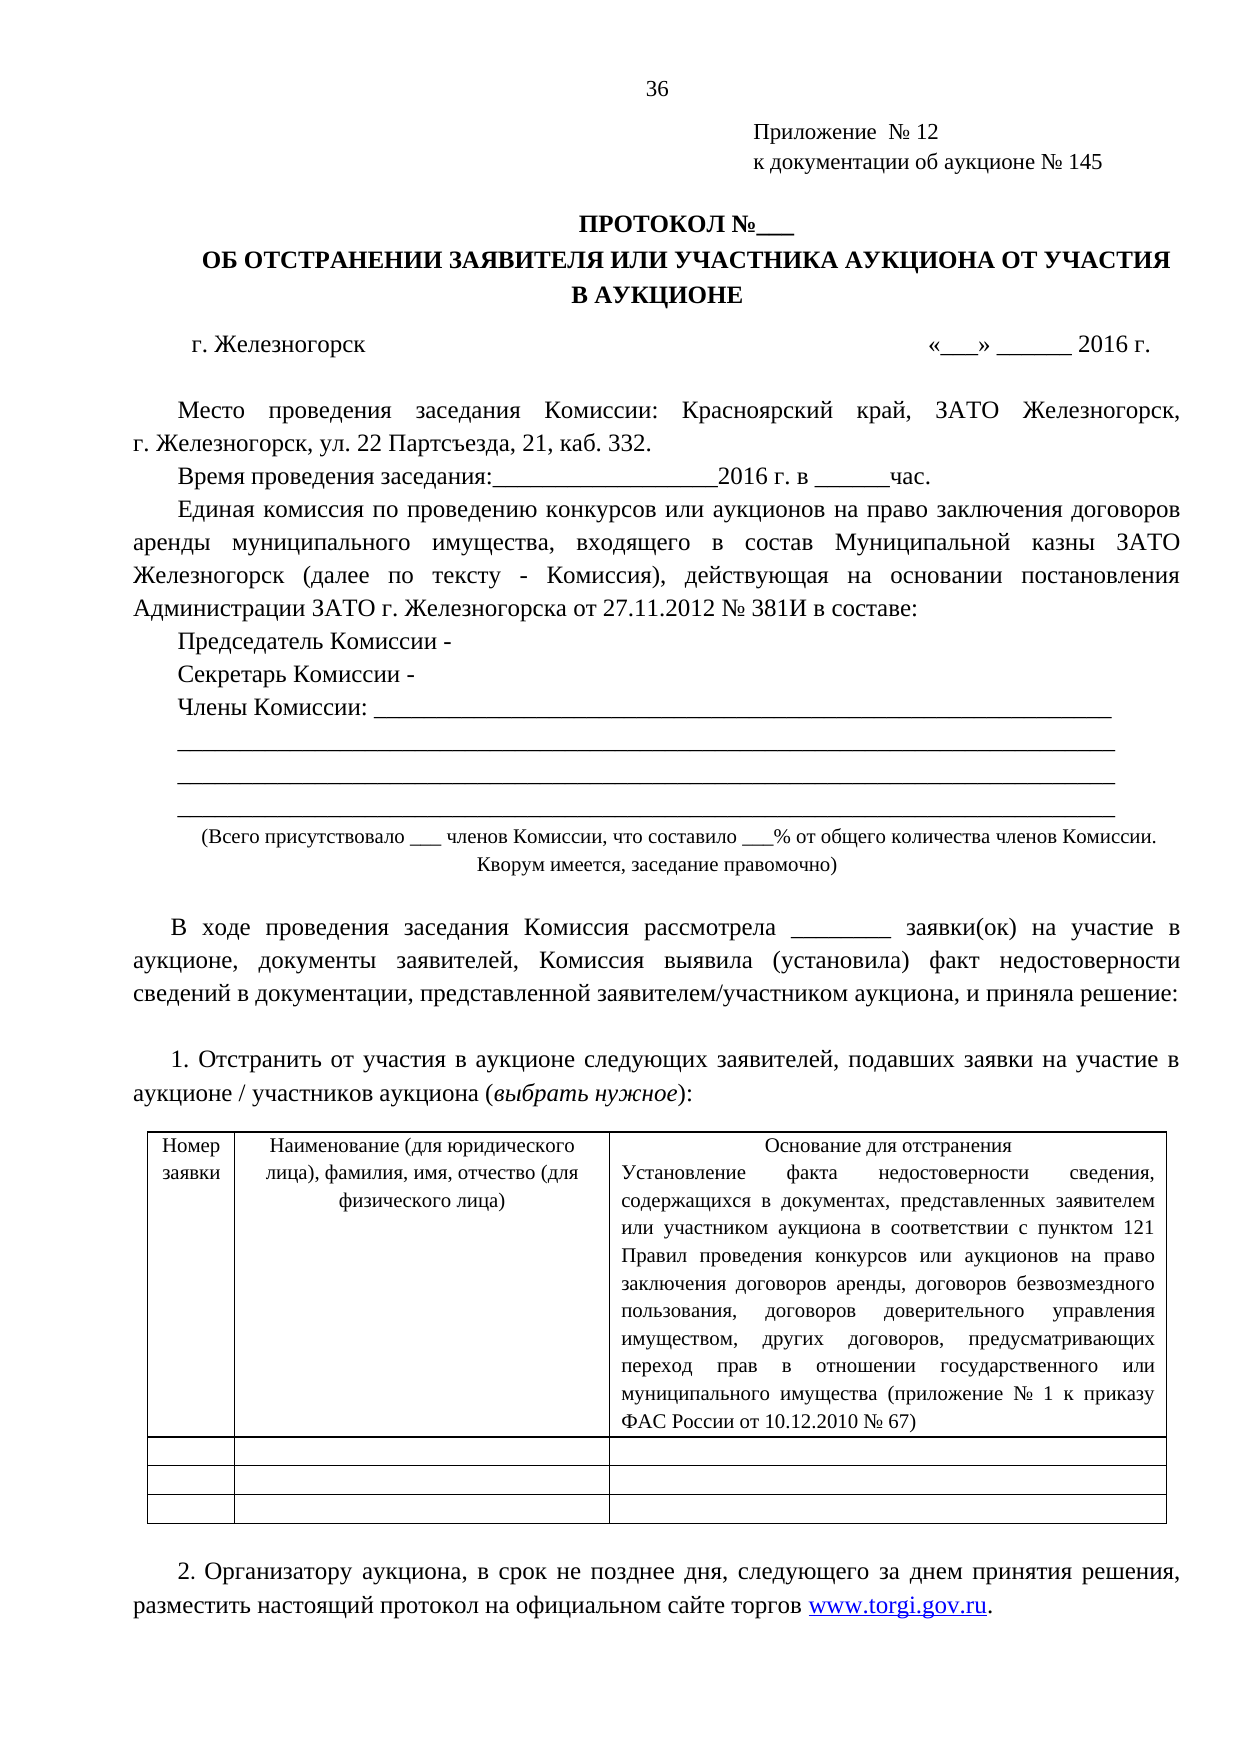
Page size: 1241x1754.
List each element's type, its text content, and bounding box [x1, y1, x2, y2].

text ___________________________________________________________________________ [133, 725, 1181, 754]
text Единая комиссия по проведению конкурсов или аукционов на право заключения договоров аренды муниципального имущества, входящего в состав Муниципальной казны ЗАТО Железногорск (далее по тексту - Комиссия), действующая на основании постановления Администрации ЗАТО г. Железногорска от 27.11.2012 № 381И в составе: [133, 494, 1181, 622]
text ___________________________________________________________________________ [133, 758, 1181, 787]
table_cell [610, 1466, 1166, 1494]
text Председатель Комиссии - [133, 626, 1181, 655]
text ПРОТОКОЛ №___ [133, 209, 1181, 237]
table_cell [235, 1495, 609, 1522]
table_cell [148, 1438, 234, 1465]
text Приложение № 12 [753, 118, 1181, 144]
text ОБ ОТСТРАНЕНИИ ЗАЯВИТЕЛЯ ИЛИ УЧАСТНИКА АУКЦИОНА ОТ УЧАСТИЯ В АУКЦИОНЕ [133, 245, 1181, 309]
text В ходе проведения заседания Комиссия рассмотрела ________ заявки(ок) на участие в аукционе, документы заявителей, Комиссия выявила (установила) факт недостоверности сведений в документации, представленной заявителем/участником аукциона, и приняла решение: [133, 912, 1181, 1007]
text 1. Отстранить от участия в аукционе следующих заявителей, подавших заявки на участие в аукционе / участников аукциона (выбрать нужное): [133, 1044, 1181, 1106]
text Члены Комиссии: ___________________________________________________________ [133, 692, 1181, 721]
text к документации об аукционе № 145 [753, 148, 1181, 175]
table_cell [235, 1438, 609, 1465]
text Секретарь Комиссии - [133, 659, 1181, 688]
text 2. Организатору аукциона, в срок не позднее дня, следующего за днем принятия решения, разместить настоящий протокол на официальном сайте торгов www.torgi.gov.ru. [133, 1556, 1181, 1618]
table_cell [148, 1466, 234, 1494]
table_cell [610, 1495, 1166, 1522]
text (Всего присутствовало ___ членов Комиссии, что составило ___% от общего количества членов Комиссии. Кворум имеется, заседание правомочно) [133, 824, 1181, 876]
text Место проведения заседания Комиссии: Красноярский край, ЗАТО Железногорск, г. Железногорск, ул. 22 Партсъезда, 21, каб. 332. [133, 395, 1181, 457]
table_cell [610, 1438, 1166, 1465]
table_header Номер заявки [148, 1133, 234, 1436]
table_header Наименование (для юридического лица), фамилия, имя, отчество (для физического лица) [235, 1133, 609, 1436]
table_cell [235, 1466, 609, 1494]
text Время проведения заседания:__________________2016 г. в ______час. [133, 461, 1181, 490]
text ___________________________________________________________________________ [133, 791, 1181, 820]
table_cell [148, 1495, 234, 1522]
text г. Железногорск «___» ______ 2016 г. [133, 329, 1181, 358]
table_header Основание для отстранения Установление факта недостоверности сведения, содержащихся в документах, представленных заявителем или участником аукциона в соответствии с пунктом 121 Правил проведения конкурсов или аукционов на право заключения договоров аренды, договоров безвозмездного пользования, договоров доверительного управления имуществом, других договоров, предусматривающих переход прав в отношении государственного или муниципального имущества (приложение № 1 к приказу ФАС России от 10.12.2010 № 67) [610, 1133, 1166, 1436]
